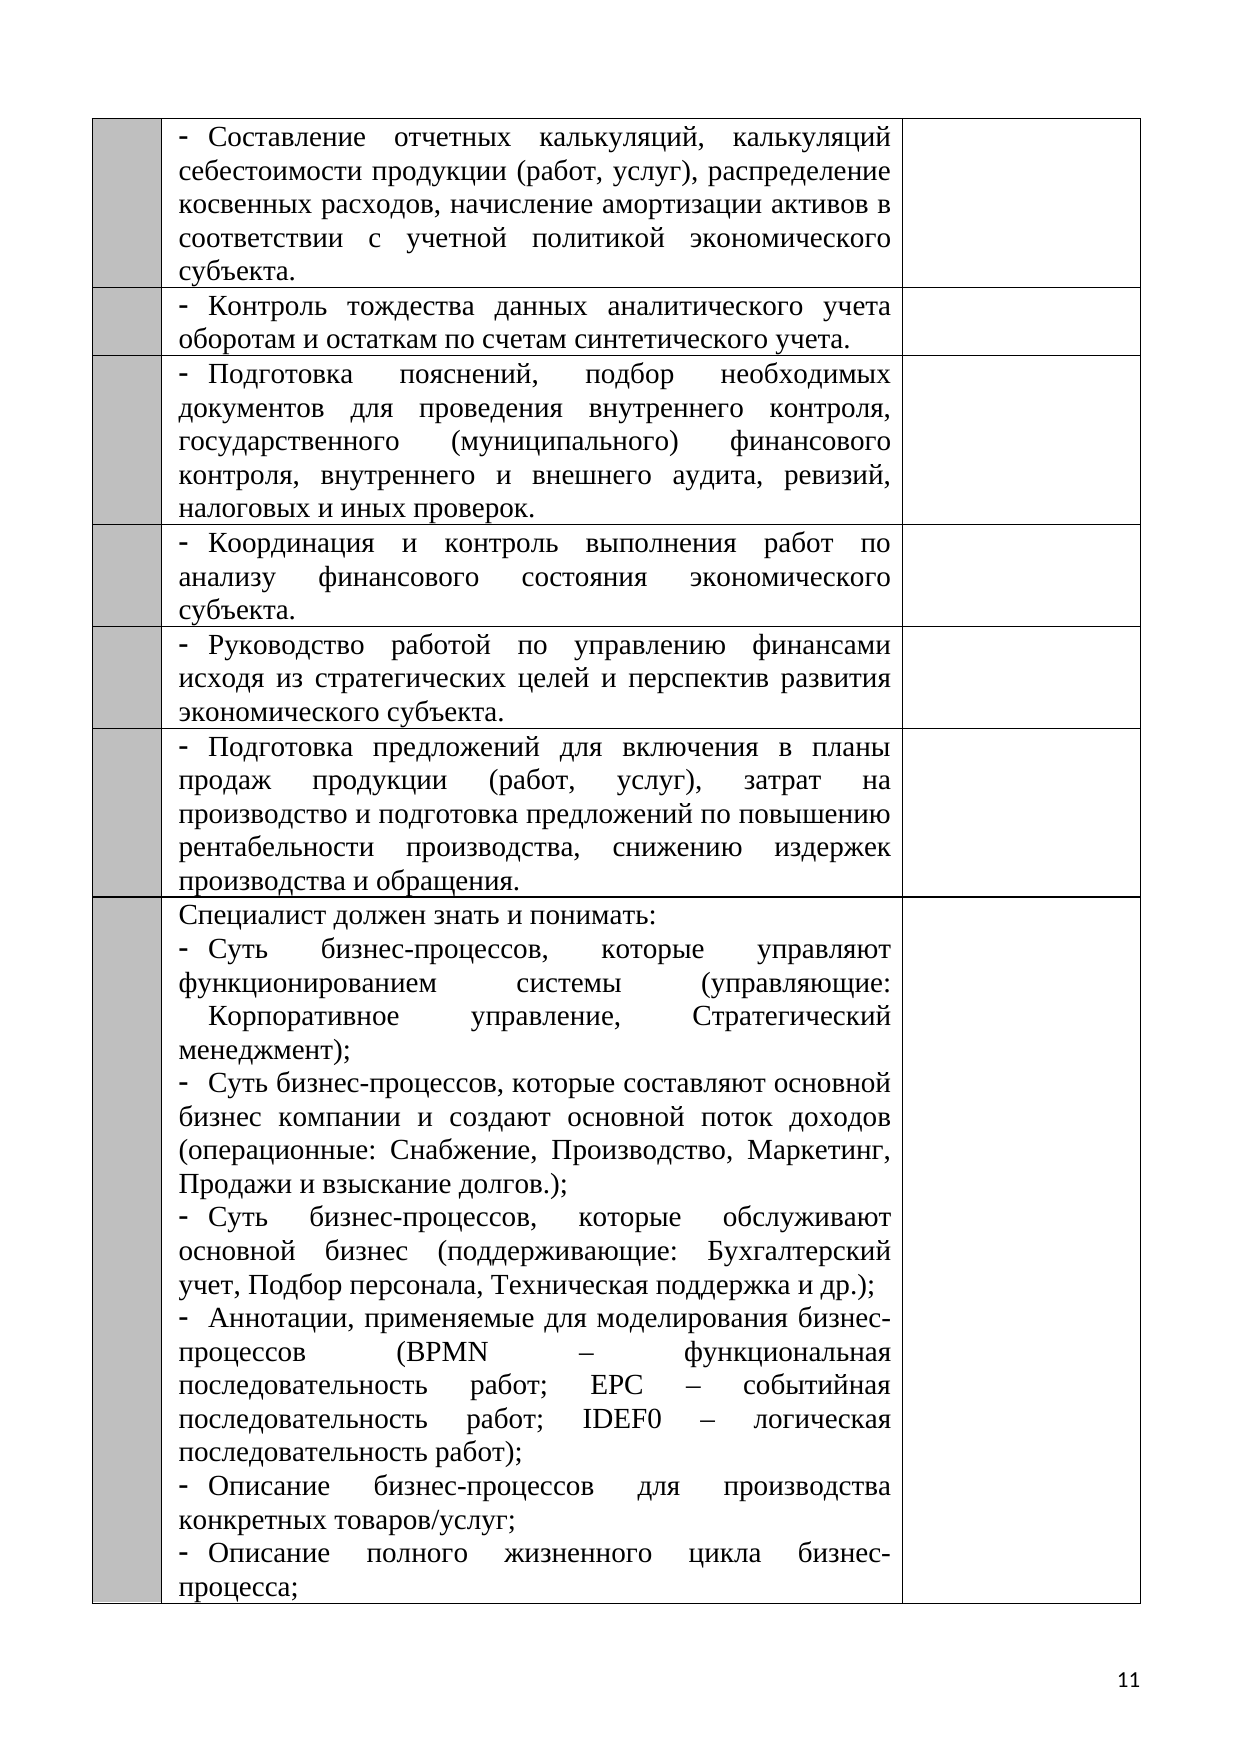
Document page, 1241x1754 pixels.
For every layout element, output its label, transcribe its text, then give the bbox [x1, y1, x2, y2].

table_cell [903, 288, 1140, 355]
table_cell [903, 356, 1140, 524]
table_cell Подготовка предложений для включения в планы продаж продукции (работ, услуг), затрат на производство и подготовка предложений по повышению рентабельности производства, снижению издержек производства и обращения. [162, 729, 902, 896]
table_cell [903, 729, 1140, 896]
table_cell Руководство работой по управлению финансами исходя из стратегических целей и перспектив развития экономического субъекта. [162, 627, 902, 728]
table_cell Контроль тождества данных аналитического учета оборотам и остаткам по счетам синтетического учета. [162, 288, 902, 355]
table_cell [93, 525, 161, 626]
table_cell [162, 898, 902, 1602]
table_cell Составление отчетных калькуляций, калькуляций себестоимости продукции (работ, услуг), распределение косвенных расходов, начисление амортизации активов в соответствии с учетной политикой экономического субъекта. [162, 119, 902, 287]
table_cell Подготовка пояснений, подбор необходимых документов для проведения внутреннего контроля, государственного (муниципального) финансового контроля, внутреннего и внешнего аудита, ревизий, налоговых и иных проверок. [162, 356, 902, 524]
table_cell [93, 288, 161, 355]
table_cell [93, 356, 161, 524]
table_cell [903, 898, 1140, 1602]
table_cell [903, 627, 1140, 728]
table_cell Координация и контроль выполнения работ по анализу финансового состояния экономического субъекта. [162, 525, 902, 626]
table_cell [93, 119, 161, 287]
table_cell [93, 898, 161, 1602]
table_cell [93, 627, 161, 728]
table_cell [903, 119, 1140, 287]
table_cell [903, 525, 1140, 626]
table_cell [93, 729, 161, 896]
